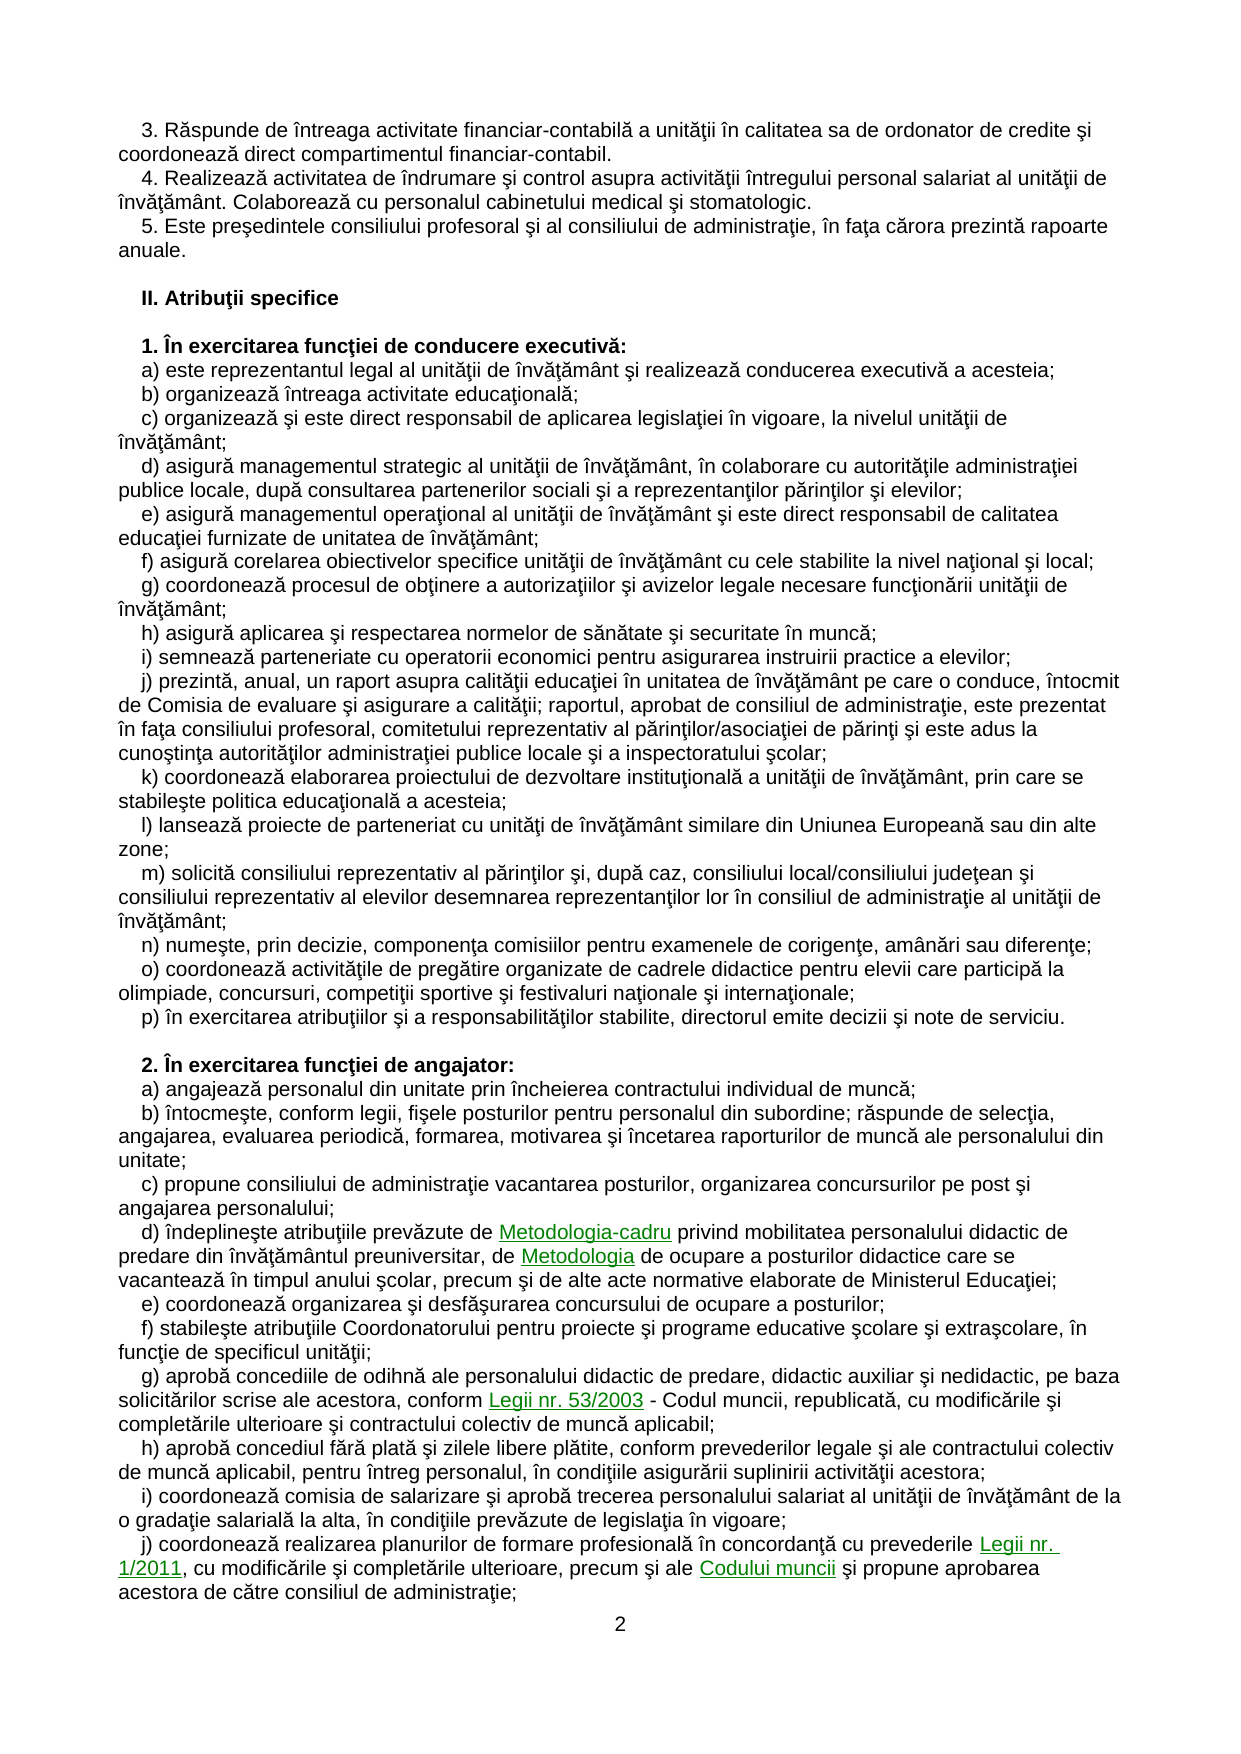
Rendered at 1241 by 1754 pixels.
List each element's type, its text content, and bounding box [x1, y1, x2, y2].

text e) coordonează organizarea şi desfăşurarea concursului de ocupare a posturilor; [118, 1292, 1122, 1316]
text b) organizează întreaga activitate educaţională; [118, 382, 1122, 406]
text a) este reprezentantul legal al unităţii de învăţământ şi realizează conducerea executivă a acesteia; [118, 358, 1122, 382]
text d) asigură managementul strategic al unităţii de învăţământ, în colaborare cu autorităţile administraţiei publice locale, după consultarea partenerilor sociali şi a reprezentanţilor părinţilor şi elevilor; [118, 453, 1122, 501]
text h) asigură aplicarea şi respectarea normelor de sănătate şi securitate în muncă; [118, 621, 1122, 645]
text p) în exercitarea atribuţiilor şi a responsabilităţilor stabilite, directorul emite decizii şi note de serviciu. [118, 1004, 1122, 1028]
text 4. Realizează activitatea de îndrumare şi control asupra activităţii întregului personal salariat al unităţii de învăţământ. Colaborează cu personalul cabinetului medical şi stomatologic. [118, 166, 1122, 214]
text f) stabileşte atribuţiile Coordonatorului pentru proiecte şi programe educative şcolare şi extraşcolare, în funcţie de specificul unităţii; [118, 1316, 1122, 1364]
text l) lansează proiecte de parteneriat cu unităţi de învăţământ similare din Uniunea Europeană sau din alte zone; [118, 813, 1122, 861]
text g) aprobă concediile de odihnă ale personalului didactic de predare, didactic auxiliar şi nedidactic, pe baza solicitărilor scrise ale acestora, conform Legii nr. 53/2003 - Codul muncii, republicată, cu modificările şi completările ulterioare şi contractului colectiv de muncă aplicabil; [118, 1364, 1122, 1436]
text c) propune consiliului de administraţie vacantarea posturilor, organizarea concursurilor pe post şi angajarea personalului; [118, 1172, 1122, 1220]
text b) întocmeşte, conform legii, fişele posturilor pentru personalul din subordine; răspunde de selecţia, angajarea, evaluarea periodică, formarea, motivarea şi încetarea raporturilor de muncă ale personalului din unitate; [118, 1100, 1122, 1172]
text 3. Răspunde de întreaga activitate financiar-contabilă a unităţii în calitatea sa de ordonator de credite şi coordonează direct compartimentul financiar-contabil. [118, 118, 1122, 166]
text n) numeşte, prin decizie, componenţa comisiilor pentru examenele de corigenţe, amânări sau diferenţe; [118, 933, 1122, 957]
text k) coordonează elaborarea proiectului de dezvoltare instituţională a unităţii de învăţământ, prin care se stabileşte politica educaţională a acesteia; [118, 765, 1122, 813]
text i) coordonează comisia de salarizare şi aprobă trecerea personalului salariat al unităţii de învăţământ de la o gradaţie salarială la alta, în condiţiile prevăzute de legislaţia în vigoare; [118, 1484, 1122, 1532]
text II. Atribuţii specifice [118, 286, 1122, 310]
text 1. În exercitarea funcţiei de conducere executivă: [118, 334, 1122, 358]
text a) angajează personalul din unitate prin încheierea contractului individual de muncă; [118, 1076, 1122, 1100]
text 5. Este preşedintele consiliului profesoral şi al consiliului de administraţie, în faţa cărora prezintă rapoarte anuale. [118, 214, 1122, 262]
text i) semnează parteneriate cu operatorii economici pentru asigurarea instruirii practice a elevilor; [118, 645, 1122, 669]
text c) organizează şi este direct responsabil de aplicarea legislaţiei în vigoare, la nivelul unităţii de învăţământ; [118, 406, 1122, 453]
text j) prezintă, anual, un raport asupra calităţii educaţiei în unitatea de învăţământ pe care o conduce, întocmit de Comisia de evaluare şi asigurare a calităţii; raportul, aprobat de consiliul de administraţie, este prezentat în faţa consiliului profesoral, comitetului reprezentativ al părinţilor/asociaţiei de părinţi şi este adus la cunoştinţa autorităţilor administraţiei publice locale şi a inspectoratului şcolar; [118, 669, 1122, 765]
text m) solicită consiliului reprezentativ al părinţilor şi, după caz, consiliului local/consiliului judeţean şi consiliului reprezentativ al elevilor desemnarea reprezentanţilor lor în consiliul de administraţie al unităţii de învăţământ; [118, 861, 1122, 933]
text f) asigură corelarea obiectivelor specifice unităţii de învăţământ cu cele stabilite la nivel naţional şi local; [118, 549, 1122, 573]
text g) coordonează procesul de obţinere a autorizaţiilor şi avizelor legale necesare funcţionării unităţii de învăţământ; [118, 573, 1122, 621]
text h) aprobă concediul fără plată şi zilele libere plătite, conform prevederilor legale şi ale contractului colectiv de muncă aplicabil, pentru întreg personalul, în condiţiile asigurării suplinirii activităţii acestora; [118, 1436, 1122, 1484]
text e) asigură managementul operaţional al unităţii de învăţământ şi este direct responsabil de calitatea educaţiei furnizate de unitatea de învăţământ; [118, 501, 1122, 549]
text 2. În exercitarea funcţiei de angajator: [118, 1052, 1122, 1076]
text d) îndeplineşte atribuţiile prevăzute de Metodologia-cadru privind mobilitatea personalului didactic de predare din învăţământul preuniversitar, de Metodologia de ocupare a posturilor didactice care se vacantează în timpul anului şcolar, precum şi de alte acte normative elaborate de Ministerul Educaţiei; [118, 1220, 1122, 1292]
text j) coordonează realizarea planurilor de formare profesională în concordanţă cu prevederile Legii nr. 1/2011, cu modificările şi completările ulterioare, precum şi ale Codului muncii şi propune aprobarea acestora de către consiliul de administraţie; [118, 1532, 1122, 1603]
text o) coordonează activităţile de pregătire organizate de cadrele didactice pentru elevii care participă la olimpiade, concursuri, competiţii sportive şi festivaluri naţionale şi internaţionale; [118, 957, 1122, 1004]
